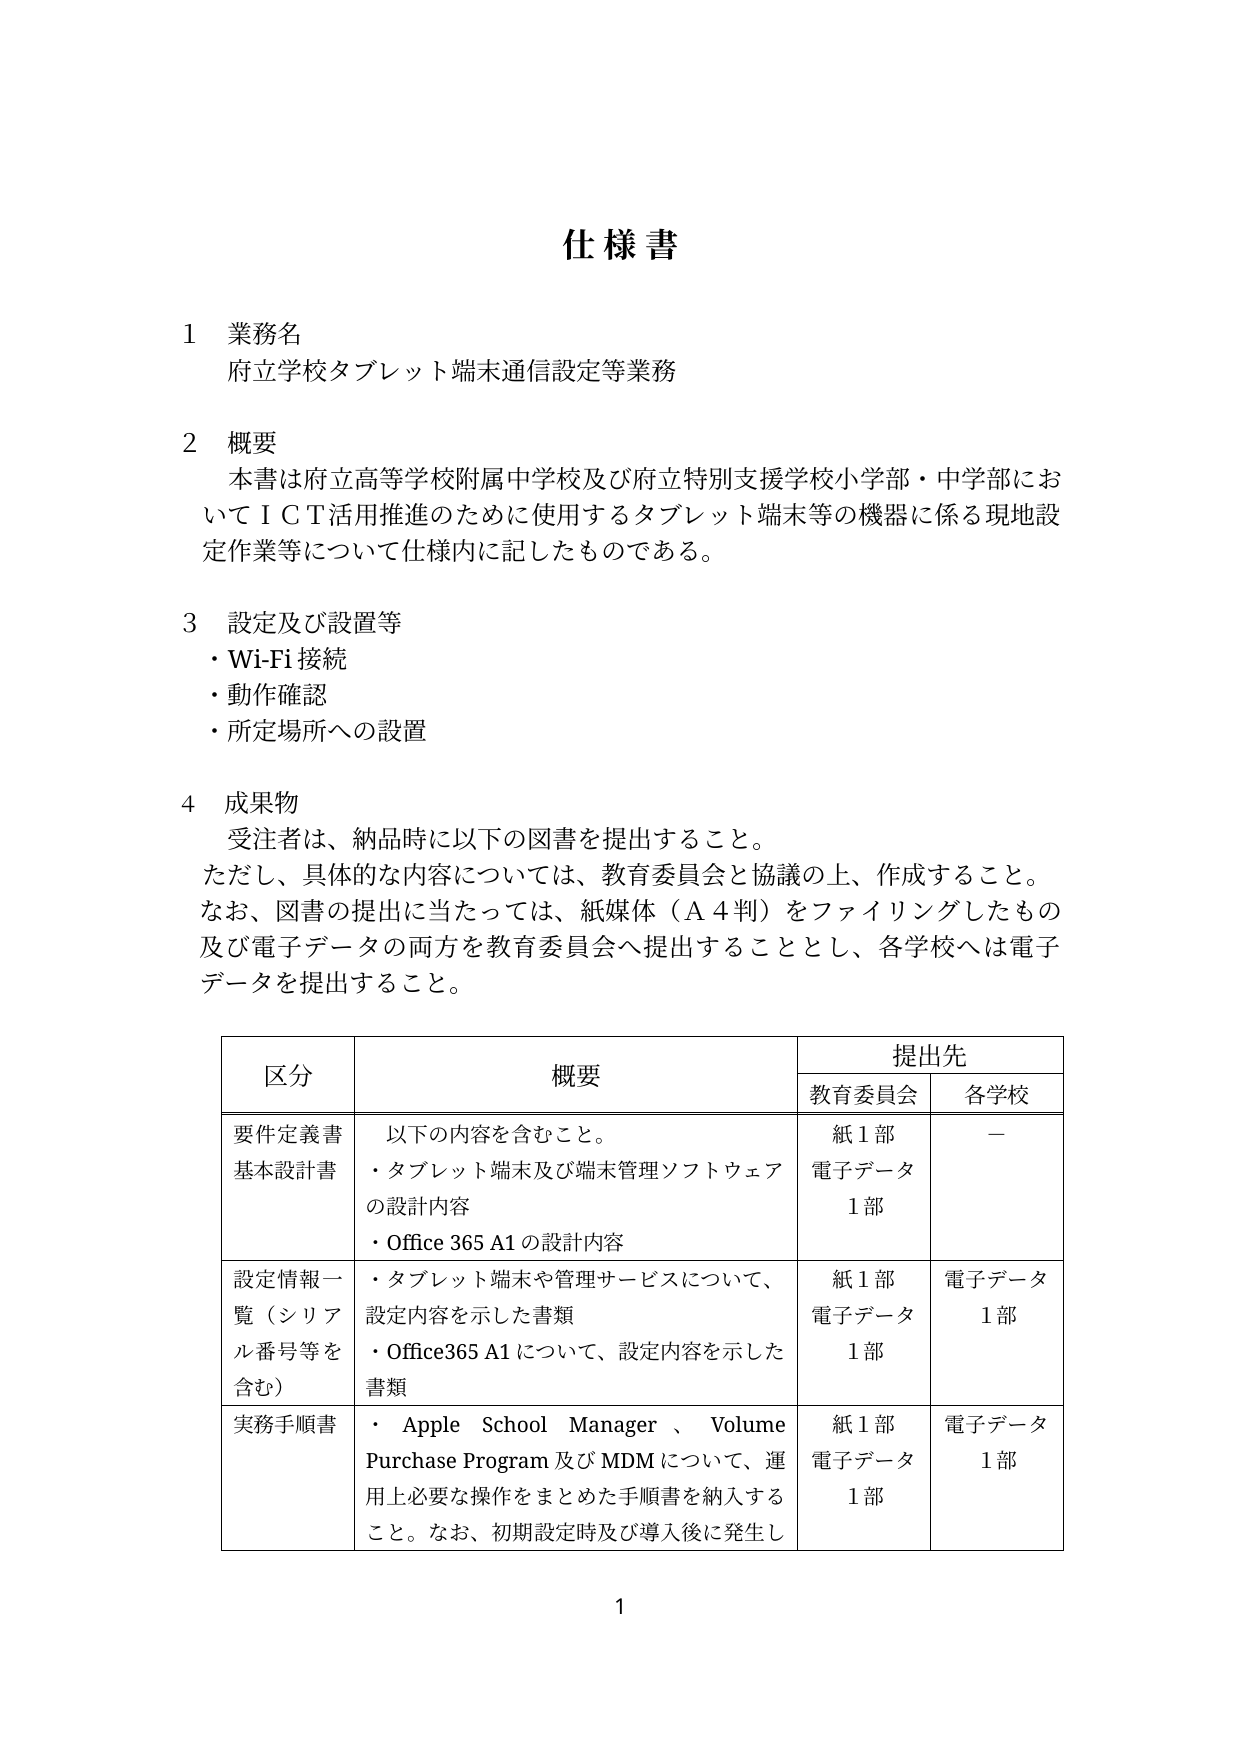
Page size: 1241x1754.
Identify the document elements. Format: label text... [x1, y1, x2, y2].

text ・所定場所への設置 [177, 712, 1063, 748]
table_cell 電子データ１部 [931, 1261, 1063, 1405]
text 本書は府立高等学校附属中学校及び府立特別支援学校小学部・中学部においてＩＣＴ活用推進のために使用するタブレット端末等の機器に係る現地設定作業等について仕様内に記したものである。 [177, 459, 1063, 567]
text ４ 成果物 [177, 784, 1063, 820]
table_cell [355, 1406, 797, 1550]
text 受注者は、納品時に以下の図書を提出すること。 [177, 820, 1063, 856]
table_cell － [931, 1115, 1063, 1259]
table_cell 要件定義書基本設計書 [222, 1115, 354, 1259]
text ・Wi-Fi接続 [177, 639, 1063, 676]
table_cell 教育委員会 [798, 1074, 930, 1112]
table_cell 各学校 [931, 1074, 1063, 1112]
text ３ 設定及び設置等 [177, 603, 1063, 639]
table_header 提出先 [798, 1037, 1063, 1073]
table_header 概要 [355, 1037, 797, 1112]
table_cell 紙１部 電子データ１部 [798, 1261, 930, 1405]
table_cell 電子データ１部 [931, 1406, 1063, 1550]
table_cell ・タブレット端末や管理サービスについて、設定内容を示した書類 ・Office365 A1について、設定内容を示した書類 [355, 1261, 797, 1405]
text ただし、具体的な内容については、教育委員会と協議の上、作成すること。 [177, 856, 1063, 892]
text なお、図書の提出に当たっては、紙媒体（Ａ４判）をファイリングしたもの及び電子データの両方を教育委員会へ提出することとし、各学校へは電子データを提出すること。 [199, 892, 1063, 1000]
table_cell 設定情報一覧（シリアル番号等を含む） [222, 1261, 354, 1405]
text １ 業務名 [177, 315, 1063, 351]
table_cell 以下の内容を含むこと。 ・タブレット端末及び端末管理ソフトウェアの設計内容 ・Office 365 A1の設計内容 [355, 1115, 797, 1259]
text ２ 概要 [177, 423, 1063, 459]
table_cell 紙１部 電子データ１部 [798, 1406, 930, 1550]
table_cell 実務手順書 [222, 1406, 354, 1550]
table_cell 紙１部 電子データ１部 [798, 1115, 930, 1259]
text ・動作確認 [177, 676, 1063, 712]
list 府立学校タブレット端末通信設定等業務 [227, 351, 1063, 387]
table_header 区分 [222, 1037, 354, 1112]
text 仕 様 書 [177, 207, 1063, 279]
